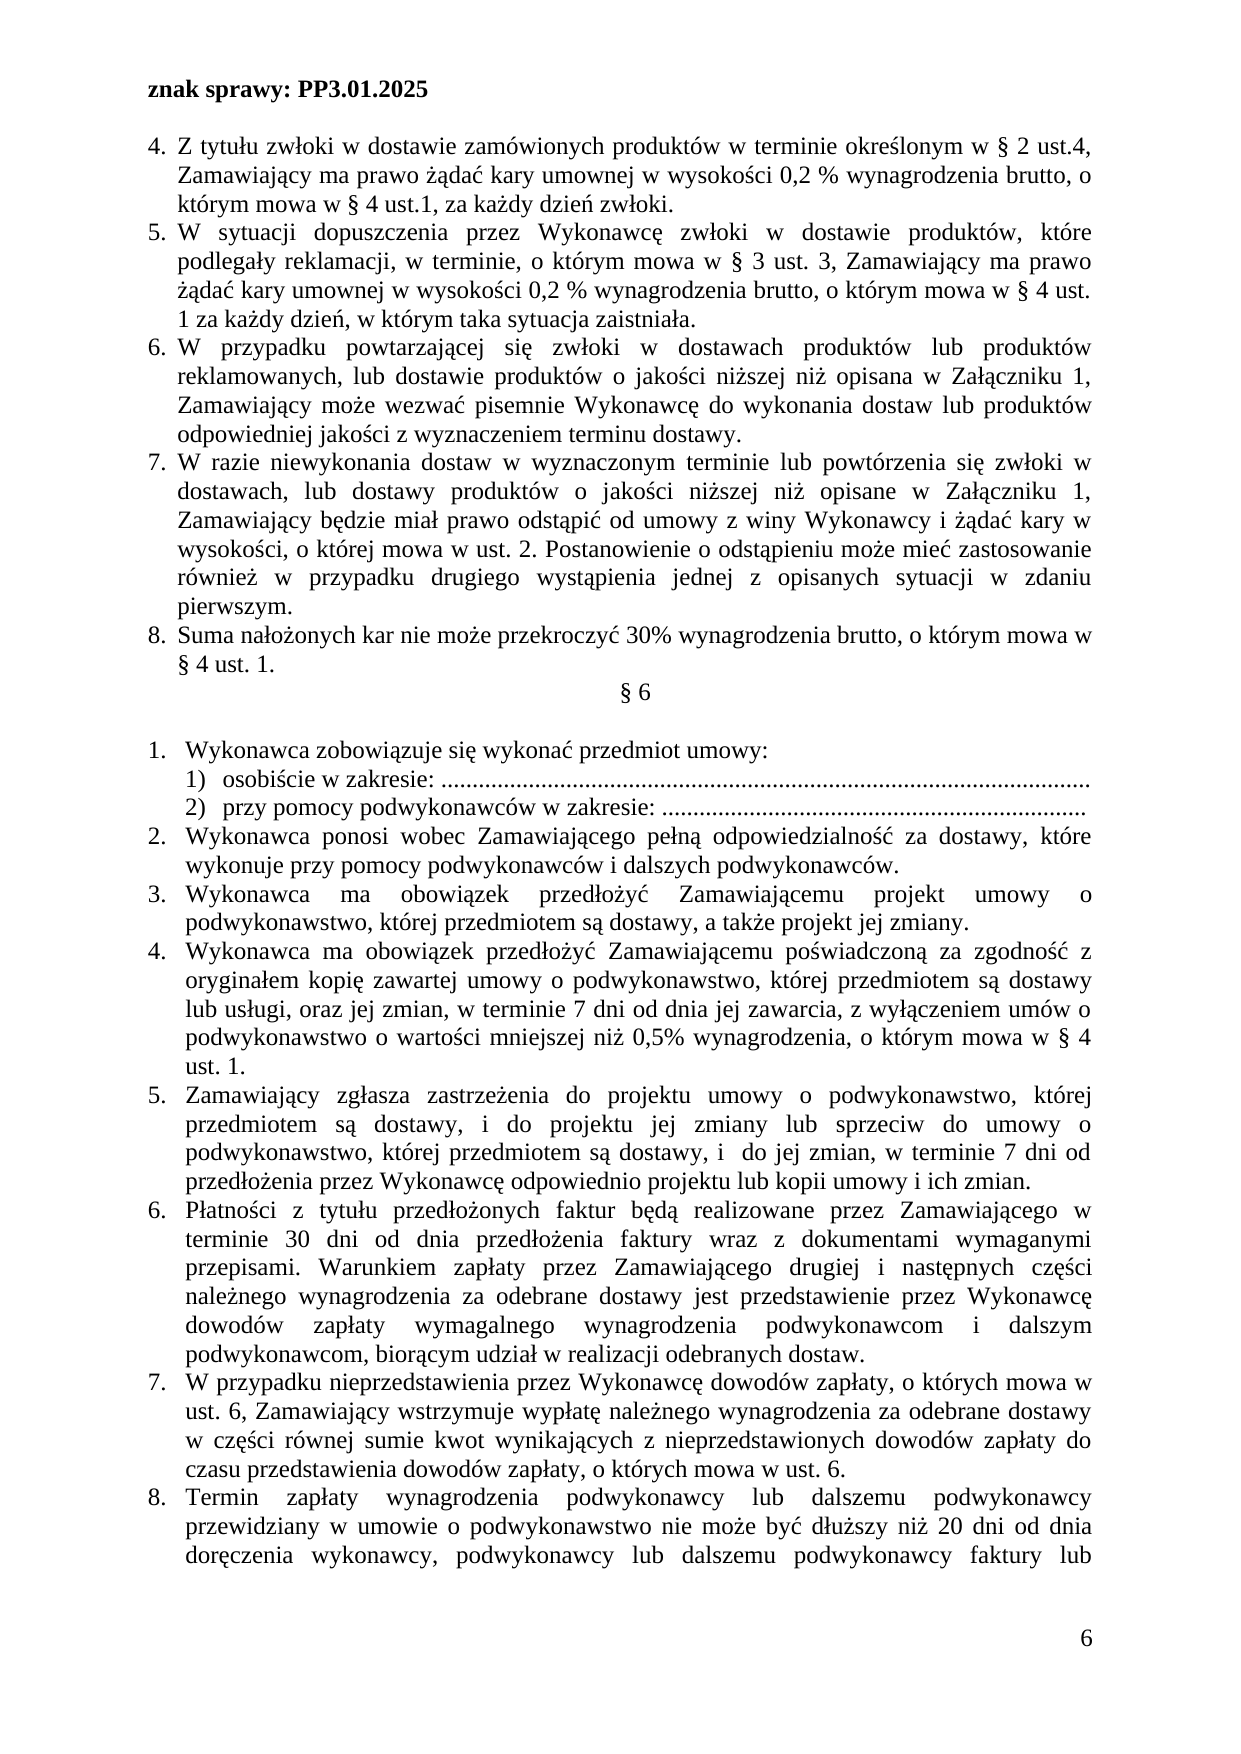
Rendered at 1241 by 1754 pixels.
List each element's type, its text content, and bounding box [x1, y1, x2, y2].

list W sytuacji dopuszczenia przez Wykonawcę zwłoki w dostawie produktów, które podlegały reklamacji, w terminie, o którym mowa w § 3 ust. 3, Zamawiający ma prawo żądać kary umownej w wysokości 0,2 % wynagrodzenia brutto, o którym mowa w § 4 ust. 1 za każdy dzień, w którym taka sytuacja zaistniała. [148, 217, 1093, 332]
text § 6 [177, 677, 1093, 706]
list W razie niewykonania dostaw w wyznaczonym terminie lub powtórzenia się zwłoki w dostawach, lub dostawy produktów o jakości niższej niż opisane w Załączniku 1, Zamawiający będzie miał prawo odstąpić od umowy z winy Wykonawcy i żądać kary w wysokości, o której mowa w ust. 2. Postanowienie o odstąpieniu może mieć zastosowanie również w przypadku drugiego wystąpienia jednej z opisanych sytuacji w zdaniu pierwszym. [148, 447, 1093, 620]
list Z tytułu zwłoki w dostawie zamówionych produktów w terminie określonym w § 2 ust.4, Zamawiający ma prawo żądać kary umownej w wysokości 0,2 % wynagrodzenia brutto, o którym mowa w § 4 ust.1, za każdy dzień zwłoki. [148, 131, 1093, 217]
list przy pomocy podwykonawców w zakresie: .................................................................... [185, 792, 1093, 821]
list Wykonawca ma obowiązek przedłożyć Zamawiającemu poświadczoną za zgodność z oryginałem kopię zawartej umowy o podwykonawstwo, której przedmiotem są dostawy lub usługi, oraz jej zmian, w terminie 7 dni od dnia jej zawarcia, z wyłączeniem umów o podwykonawstwo o wartości mniejszej niż 0,5% wynagrodzenia, o którym mowa w § 4 ust. 1. [148, 936, 1093, 1080]
list W przypadku nieprzedstawienia przez Wykonawcę dowodów zapłaty, o których mowa w ust. 6, Zamawiający wstrzymuje wypłatę należnego wynagrodzenia za odebrane dostawy w części równej sumie kwot wynikających z nieprzedstawionych dowodów zapłaty do czasu przedstawienia dowodów zapłaty, o których mowa w ust. 6. [148, 1367, 1093, 1482]
list Wykonawca ma obowiązek przedłożyć Zamawiającemu projekt umowy o podwykonawstwo, której przedmiotem są dostawy, a także projekt jej zmiany. [148, 879, 1093, 936]
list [148, 1482, 1093, 1569]
list Wykonawca zobowiązuje się wykonać przedmiot umowy: [148, 735, 1093, 764]
list Zamawiający zgłasza zastrzeżenia do projektu umowy o podwykonawstwo, której przedmiotem są dostawy, i do projektu jej zmiany lub sprzeciw do umowy o podwykonawstwo, której przedmiotem są dostawy, i do jej zmian, w terminie 7 dni od przedłożenia przez Wykonawcę odpowiednio projektu lub kopii umowy i ich zmian. [148, 1080, 1093, 1195]
list W przypadku powtarzającej się zwłoki w dostawach produktów lub produktów reklamowanych, lub dostawie produktów o jakości niższej niż opisana w Załączniku 1, Zamawiający może wezwać pisemnie Wykonawcę do wykonania dostaw lub produktów odpowiedniej jakości z wyznaczeniem terminu dostawy. [148, 332, 1093, 447]
list osobiście w zakresie: ........................................................................................................ [185, 764, 1093, 792]
list Wykonawca ponosi wobec Zamawiającego pełną odpowiedzialność za dostawy, które wykonuje przy pomocy podwykonawców i dalszych podwykonawców. [148, 821, 1093, 879]
list Suma nałożonych kar nie może przekroczyć 30% wynagrodzenia brutto, o którym mowa w § 4 ust. 1. [148, 620, 1093, 677]
list Płatności z tytułu przedłożonych faktur będą realizowane przez Zamawiającego w terminie 30 dni od dnia przedłożenia faktury wraz z dokumentami wymaganymi przepisami. Warunkiem zapłaty przez Zamawiającego drugiej i następnych części należnego wynagrodzenia za odebrane dostawy jest przedstawienie przez Wykonawcę dowodów zapłaty wymagalnego wynagrodzenia podwykonawcom i dalszym podwykonawcom, biorącym udział w realizacji odebranych dostaw. [148, 1195, 1093, 1367]
